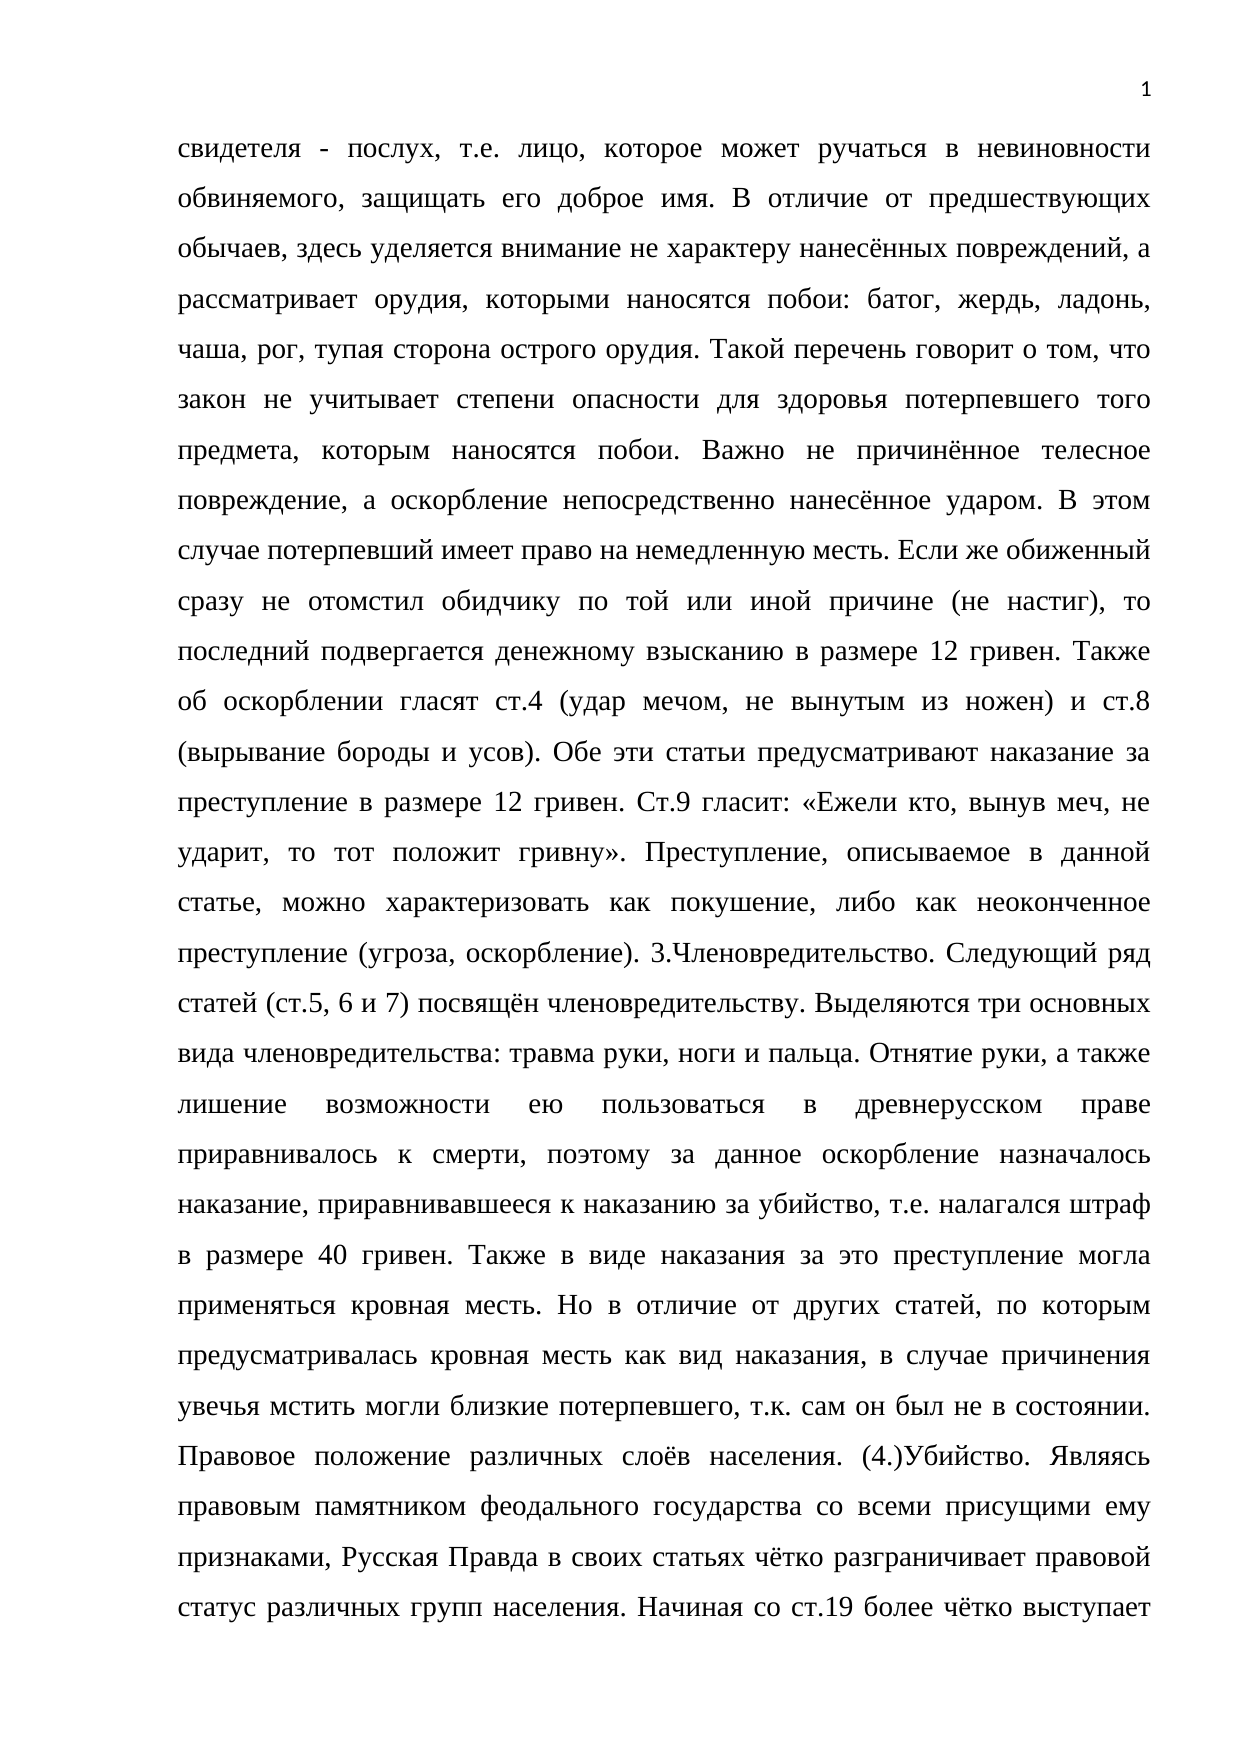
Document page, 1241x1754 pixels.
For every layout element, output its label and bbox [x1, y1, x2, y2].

text [177, 130, 1152, 1622]
